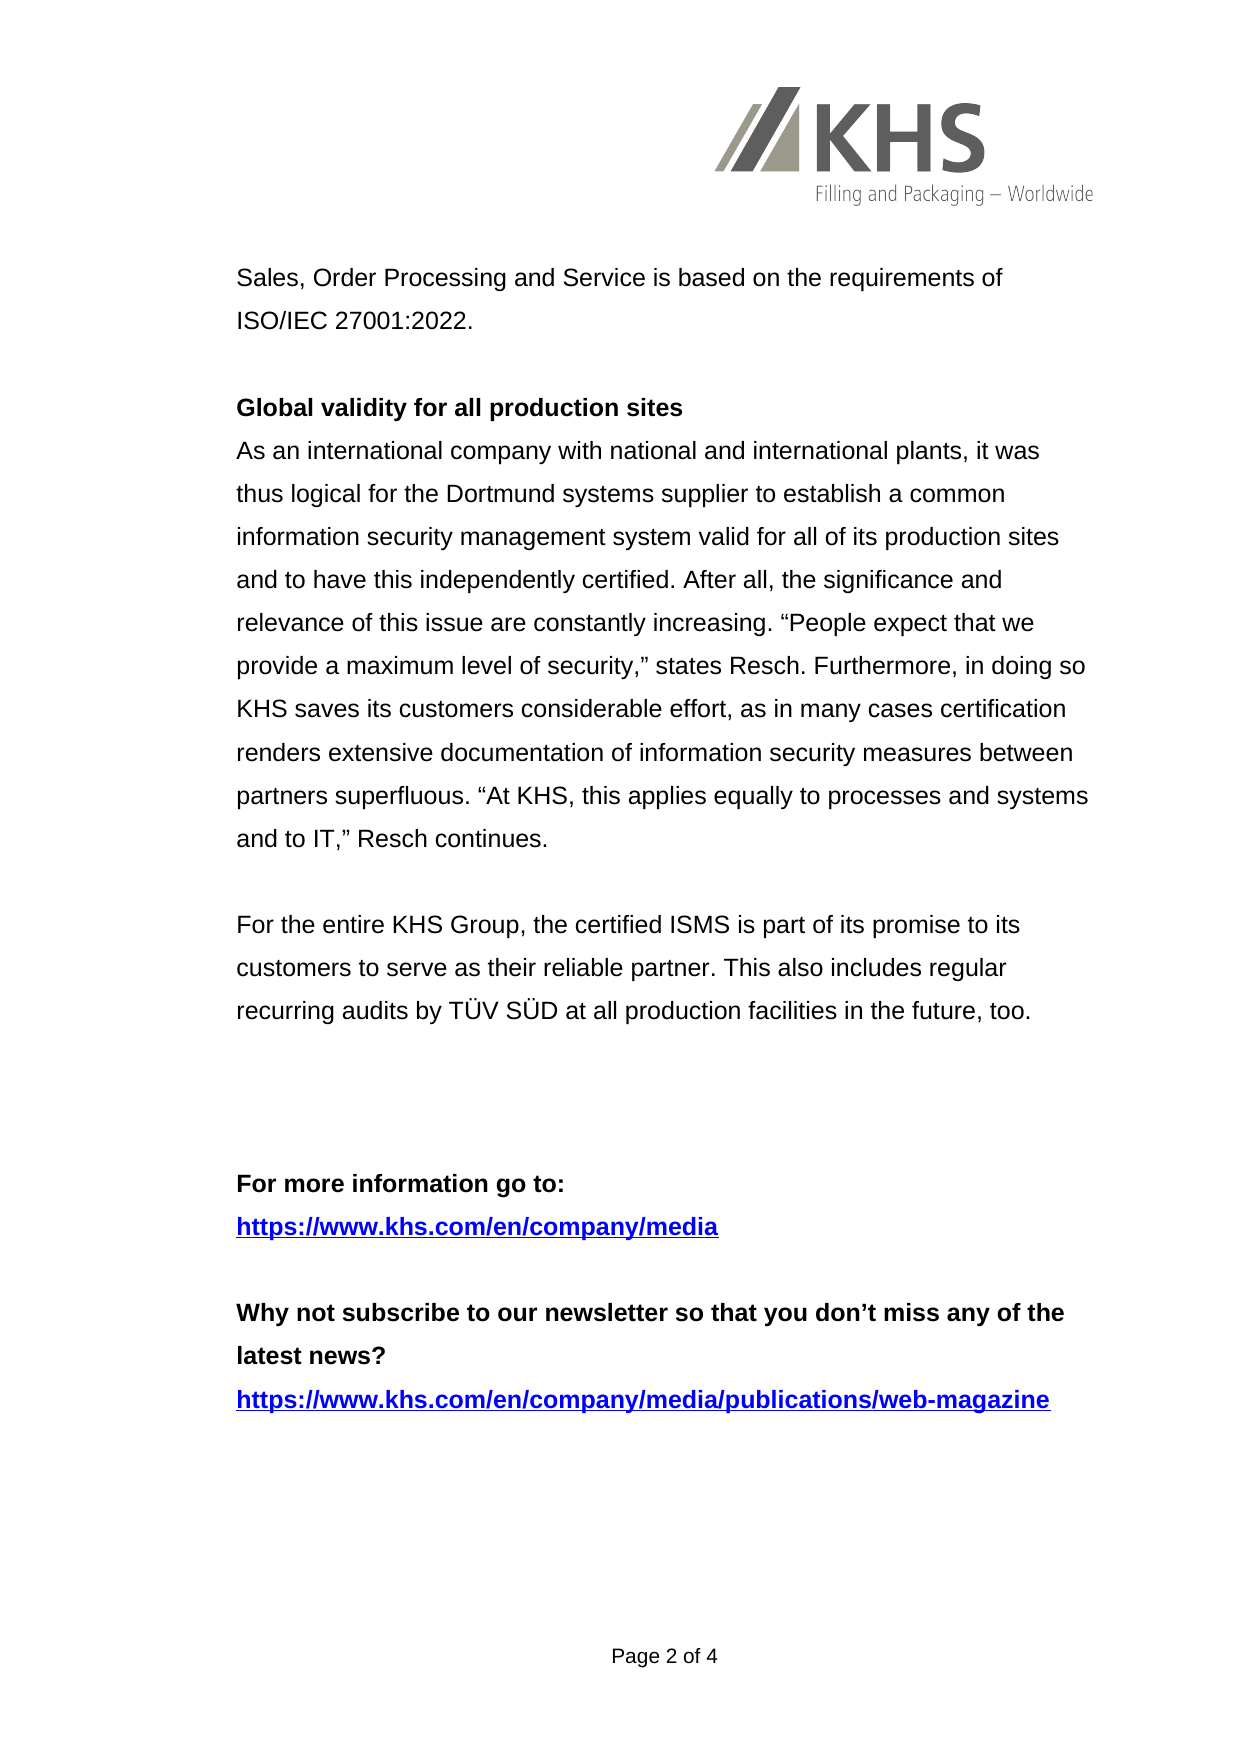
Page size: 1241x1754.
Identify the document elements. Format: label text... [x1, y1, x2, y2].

text https://www.khs.com/en/company/media [236, 1212, 1092, 1241]
text For more information go to: [236, 1169, 1092, 1198]
text As an international company with national and international plants, it was thus logical for the Dortmund systems supplier to establish a common information security management system valid for all of its production sites and to have this independently certified. After all, the significance and relevance of this issue are constantly increasing. “People expect that we provide a maximum level of security,” states Resch. Furthermore, in doing so KHS saves its customers considerable effort, as in many cases certification renders extensive documentation of information security measures between partners superfluous. “At KHS, this applies equally to processes and systems and to IT,” Resch continues. [236, 436, 1092, 853]
text For the entire KHS Group, the certified ISMS is part of its promise to its customers to serve as their reliable partner. This also includes regular recurring audits by TÜV SÜD at all production facilities in the future, too. [236, 910, 1092, 1025]
picture [714, 87, 1093, 206]
text Why not subscribe to our newsletter so that you don’t miss any of the latest news? https://www.khs.com/en/company/media/publications/web-magazine [236, 1298, 1092, 1413]
text Global validity for all production sites [236, 393, 1092, 421]
